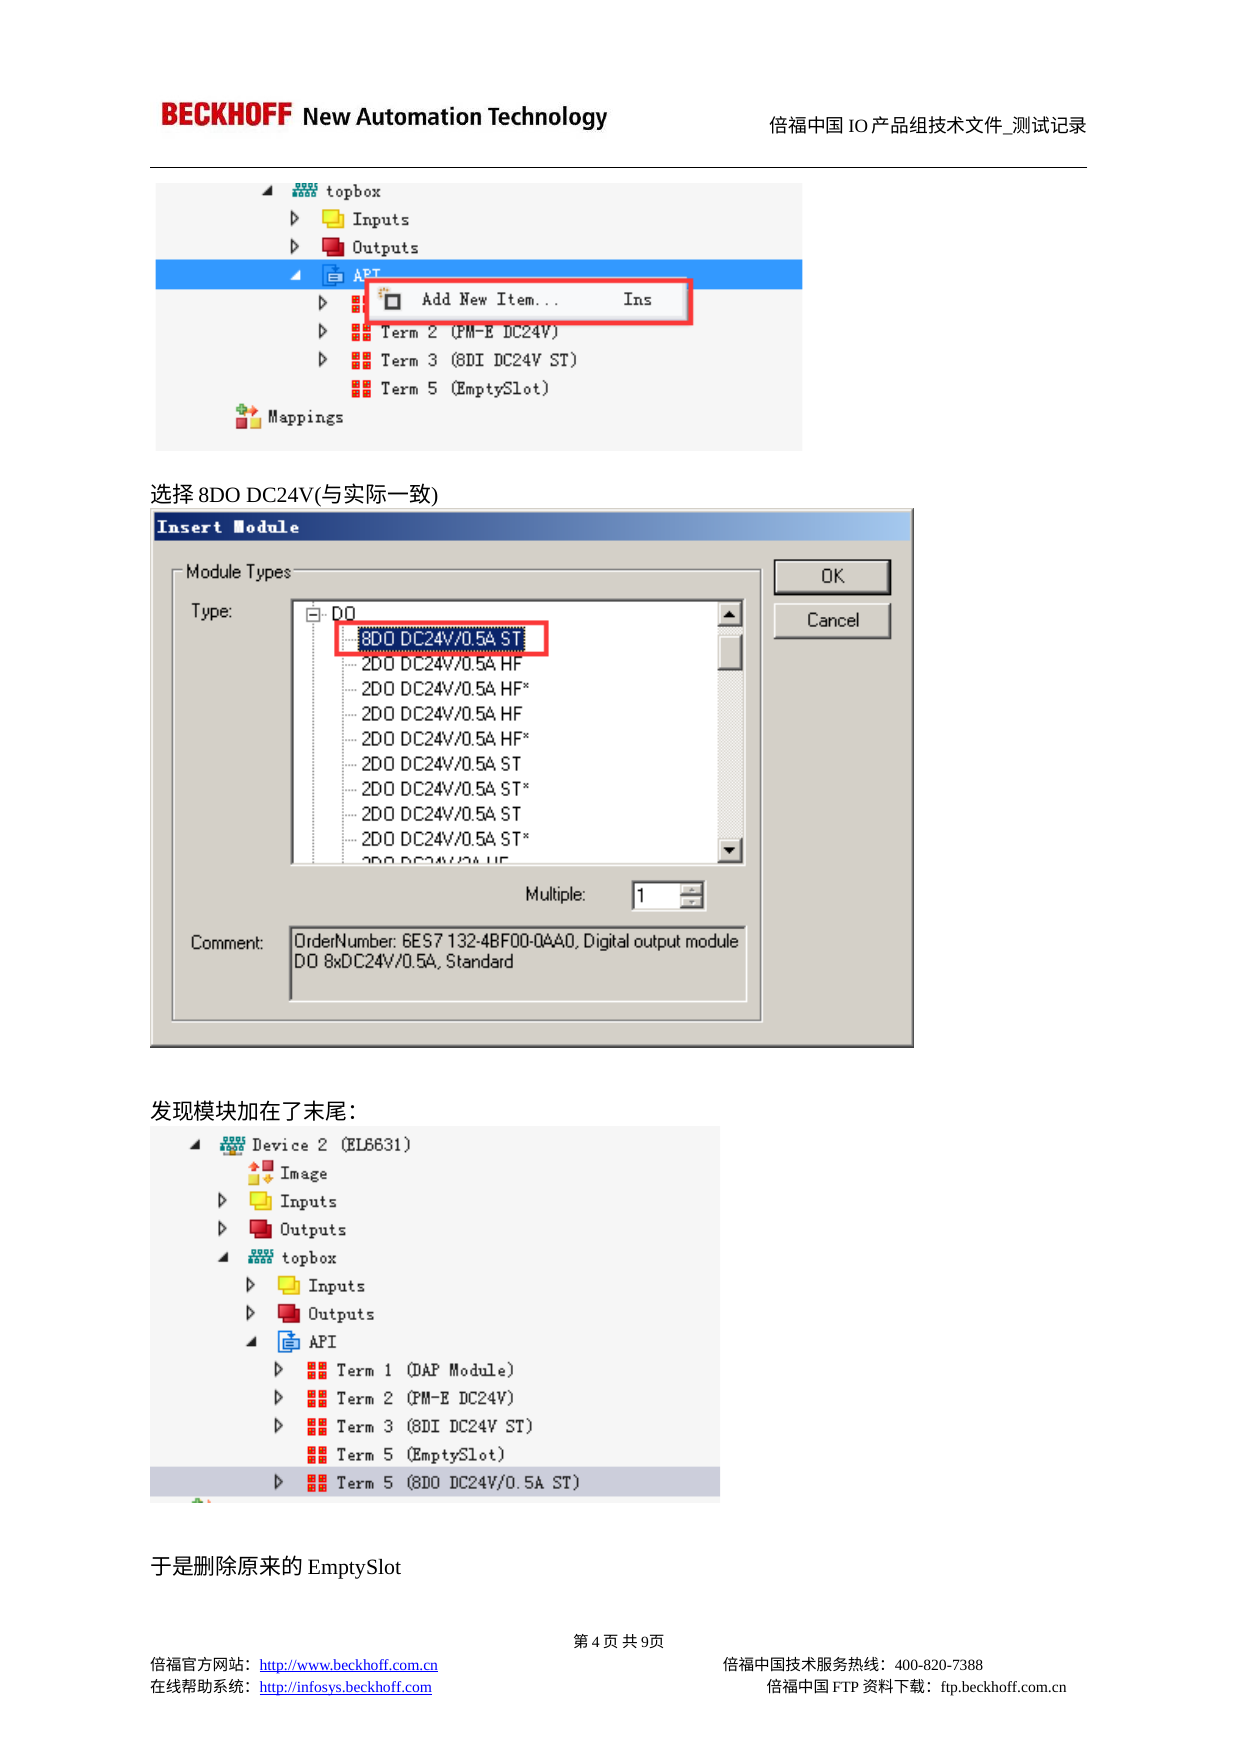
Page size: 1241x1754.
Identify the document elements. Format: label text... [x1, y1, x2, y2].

picture [155, 183, 803, 451]
text 于是删除原来的EmptySlot [150, 1549, 1087, 1581]
picture [150, 508, 914, 1048]
picture [150, 89, 619, 140]
picture [150, 1126, 721, 1503]
text 选择8DO DC24V(与实际一致) [150, 476, 1087, 509]
text 发现模块加在了末尾： [150, 1094, 1087, 1126]
